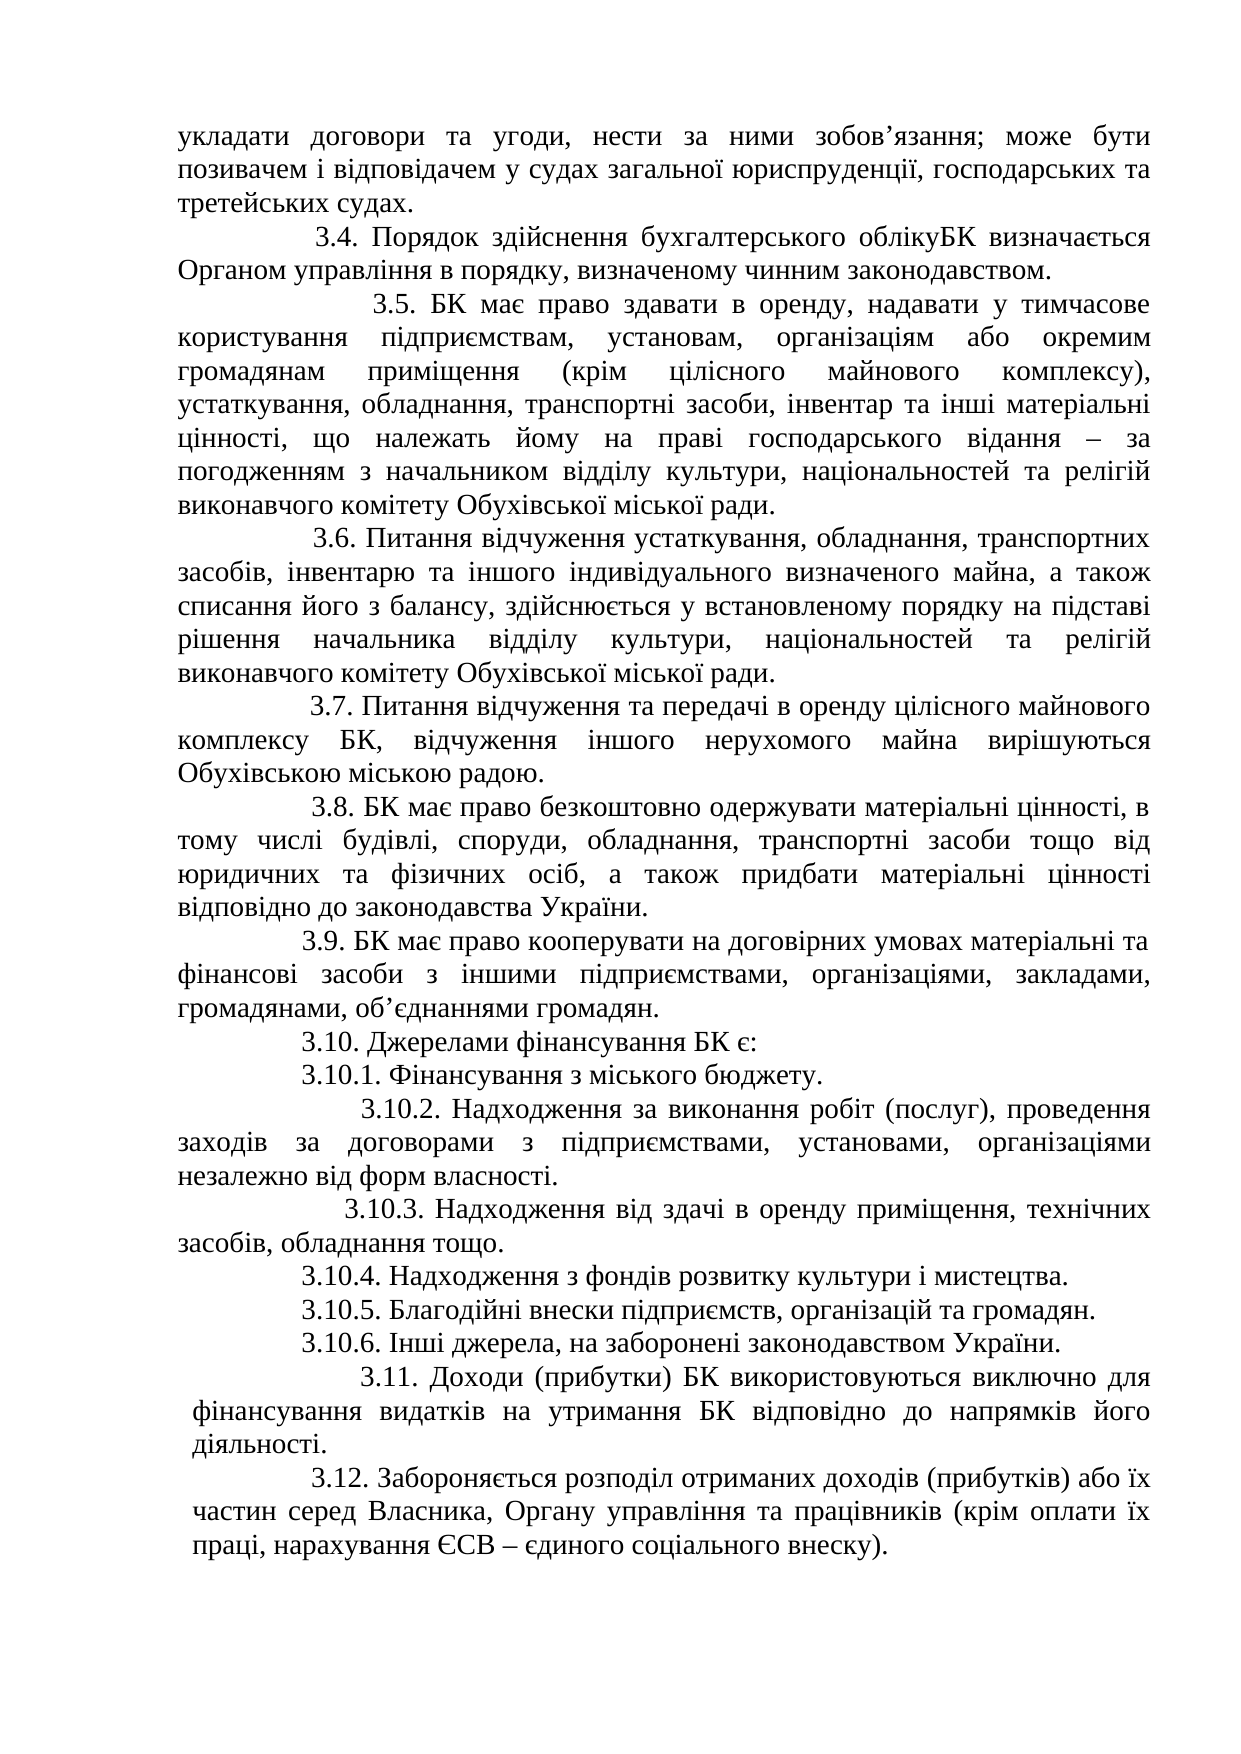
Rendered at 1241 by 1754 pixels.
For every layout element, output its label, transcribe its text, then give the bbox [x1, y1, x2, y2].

text 3.10.3. Надходження від здачі в оренду приміщення, технічних засобів, обладнання тощо. [177, 1191, 1152, 1258]
text 3.10. Джерелами фінансування БК є: [177, 1024, 1152, 1057]
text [177, 118, 1152, 219]
text 3.11. Доходи (прибутки) БК використовуються виключно для фінансування видатків на утримання БК відповідно до напрямків його діяльності. [192, 1359, 1152, 1460]
text 3.8. БК має право безкоштовно одержувати матеріальні цінності, в тому числі будівлі, споруди, обладнання, транспортні засоби тощо від юридичних та фізичних осіб, а також придбати матеріальні цінності відповідно до законодавства України. [177, 789, 1152, 923]
text 3.10.2. Надходження за виконання робіт (послуг), проведення заходів за договорами з підприємствами, установами, організаціями незалежно від форм власності. [177, 1091, 1152, 1191]
text 3.10.5. Благодійні внески підприємств, організацій та громадян. [177, 1292, 1152, 1326]
text 3.4. Порядок здійснення бухгалтерського облікуБК визначається Органом управління в порядку, визначеному чинним законодавством. [177, 219, 1152, 286]
text 3.5. БК має право здавати в оренду, надавати у тимчасове користування підприємствам, установам, організаціям або окремим громадянам приміщення (крім цілісного майнового комплексу), устаткування, обладнання, транспортні засоби, інвентар та інші матеріальні цінності, що належать йому на праві господарського відання – за погодженням з начальником відділу культури, національностей та релігій виконавчого комітету Обухівської міської ради. [177, 286, 1152, 521]
text 3.10.1. Фінансування з міського бюджету. [177, 1057, 1152, 1091]
text 3.9. БК має право кооперувати на договірних умовах матеріальні та фінансові засоби з іншими підприємствами, організаціями, закладами, громадянами, об’єднаннями громадян. [177, 923, 1152, 1024]
text 3.12. Забороняється розподіл отриманих доходів (прибутків) або їх частин серед Власника, Органу управління та працівників (крім оплати їх праці, нарахування ЄСВ – єдиного соціального внеску). [192, 1460, 1152, 1560]
text 3.7. Питання відчуження та передачі в оренду цілісного майнового комплексу БК, відчуження іншого нерухомого майна вирішуються Обухівською міською радою. [177, 688, 1152, 789]
text 3.10.6. Інші джерела, на заборонені законодавством України. [177, 1326, 1152, 1359]
text 3.6. Питання відчуження устаткування, обладнання, транспортних засобів, інвентарю та іншого індивідуального визначеного майна, а також списання його з балансу, здійснюється у встановленому порядку на підставі рішення начальника відділу культури, національностей та релігій виконавчого комітету Обухівської міської ради. [177, 521, 1152, 688]
text 3.10.4. Надходження з фондів розвитку культури і мистецтва. [177, 1258, 1152, 1292]
